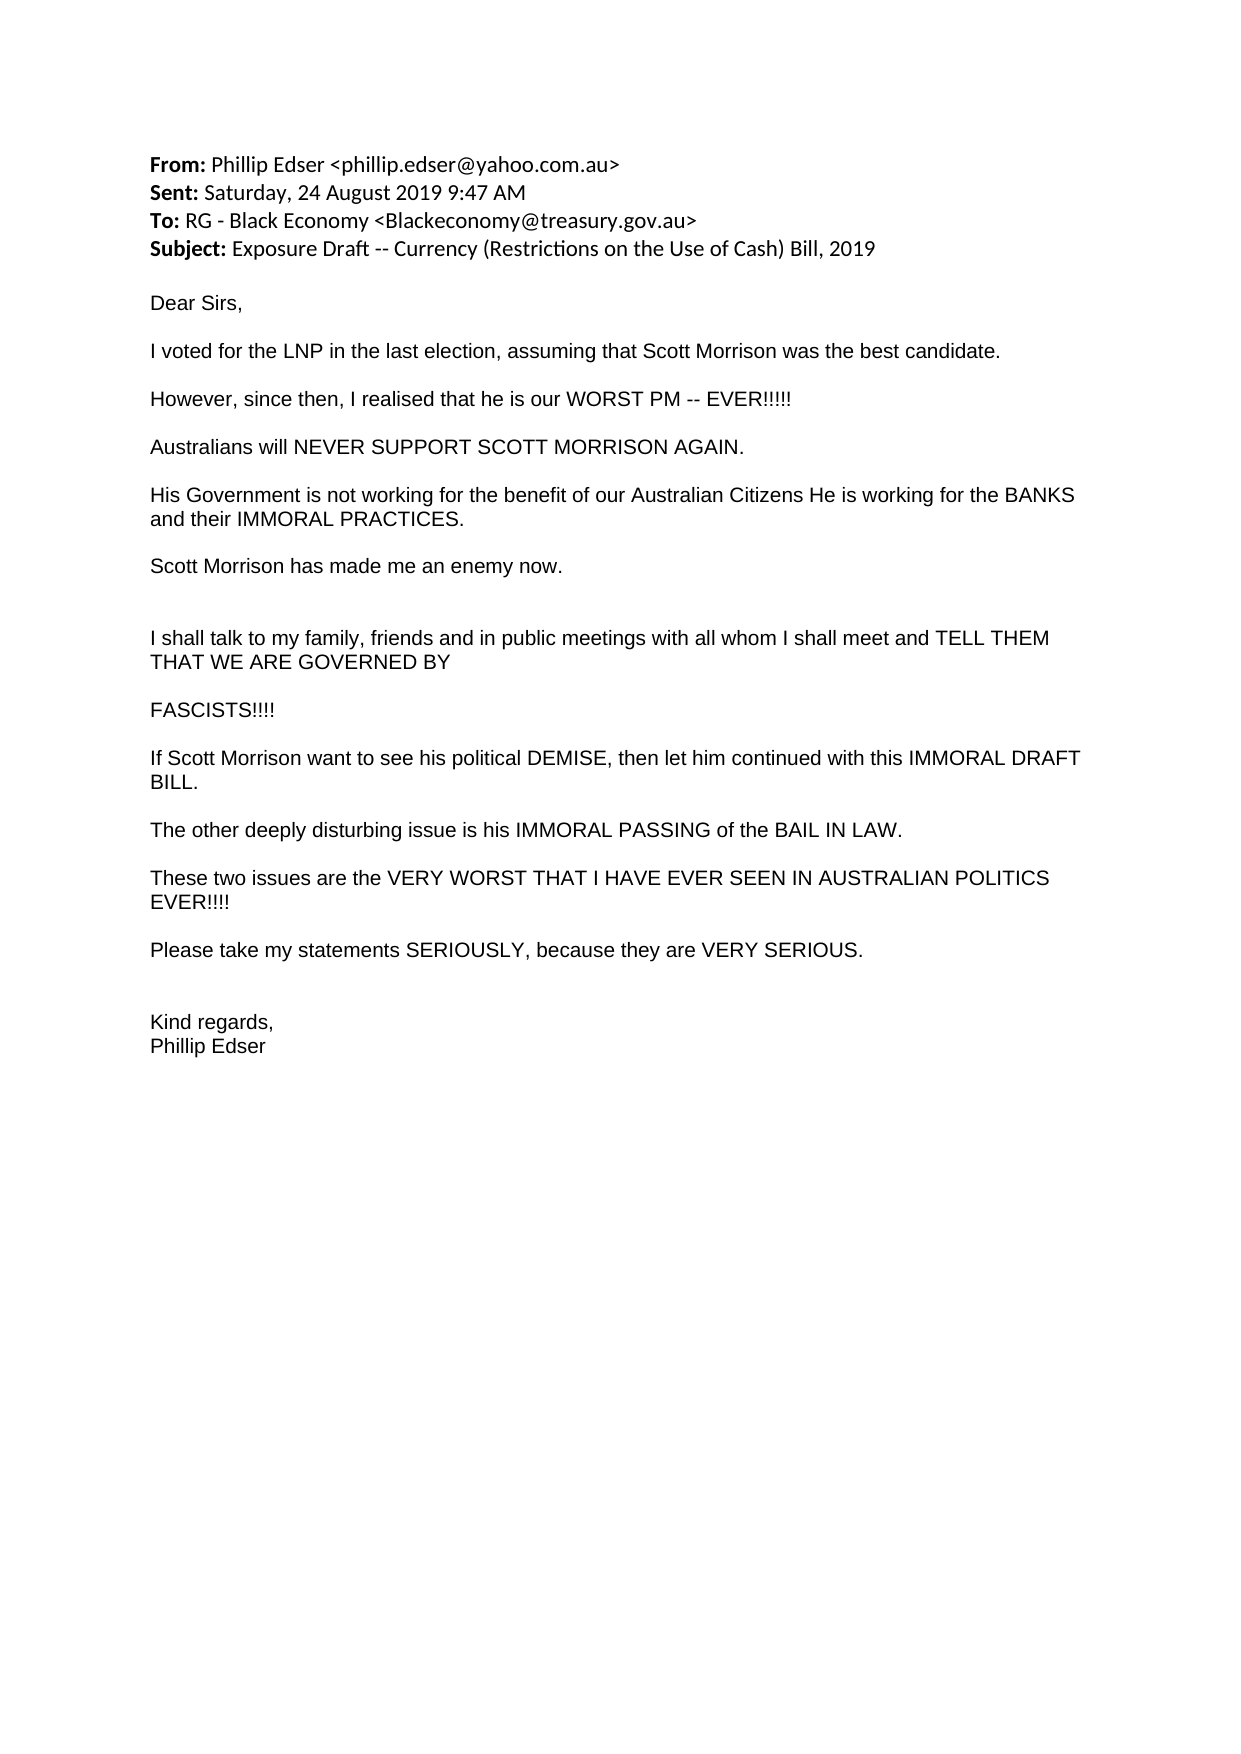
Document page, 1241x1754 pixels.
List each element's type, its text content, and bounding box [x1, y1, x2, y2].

text His Government is not working for the benefit of our Australian Citizens He is working for the BANKS and their IMMORAL PRACTICES. [150, 482, 1090, 530]
text FASCISTS!!!! [150, 698, 1090, 722]
text Phillip Edser [150, 1033, 1090, 1057]
text If Scott Morrison want to see his political DEMISE, then let him continued with this IMMORAL DRAFT BILL. [150, 746, 1090, 794]
text I shall talk to my family, friends and in public meetings with all whom I shall meet and TELL THEM THAT WE ARE GOVERNED BY [150, 626, 1090, 674]
text Please take my statements SERIOUSLY, because they are VERY SERIOUS. [150, 938, 1090, 962]
text These two issues are the VERY WORST THAT I HAVE EVER SEEN IN AUSTRALIAN POLITICS EVER!!!! [150, 866, 1090, 914]
text Australians will NEVER SUPPORT SCOTT MORRISON AGAIN. [150, 434, 1090, 458]
text However, since then, I realised that he is our WORST PM -- EVER!!!!! [150, 387, 1090, 411]
text From: Phillip Edser <phillip.edser@yahoo.com.au> Sent: Saturday, 24 August 2019 9:47 AM To: RG - Black Economy <Blackeconomy@treasury.gov.au> Subject: Exposure Draft -- Currency (Restrictions on the Use of Cash) Bill, 2019 [150, 150, 1090, 262]
text Kind regards, [150, 1009, 1090, 1033]
text Dear Sirs, [150, 291, 1090, 315]
text Scott Morrison has made me an enemy now. [150, 554, 1090, 578]
text I voted for the LNP in the last election, assuming that Scott Morrison was the best candidate. [150, 339, 1090, 363]
text The other deeply disturbing issue is his IMMORAL PASSING of the BAIL IN LAW. [150, 818, 1090, 842]
